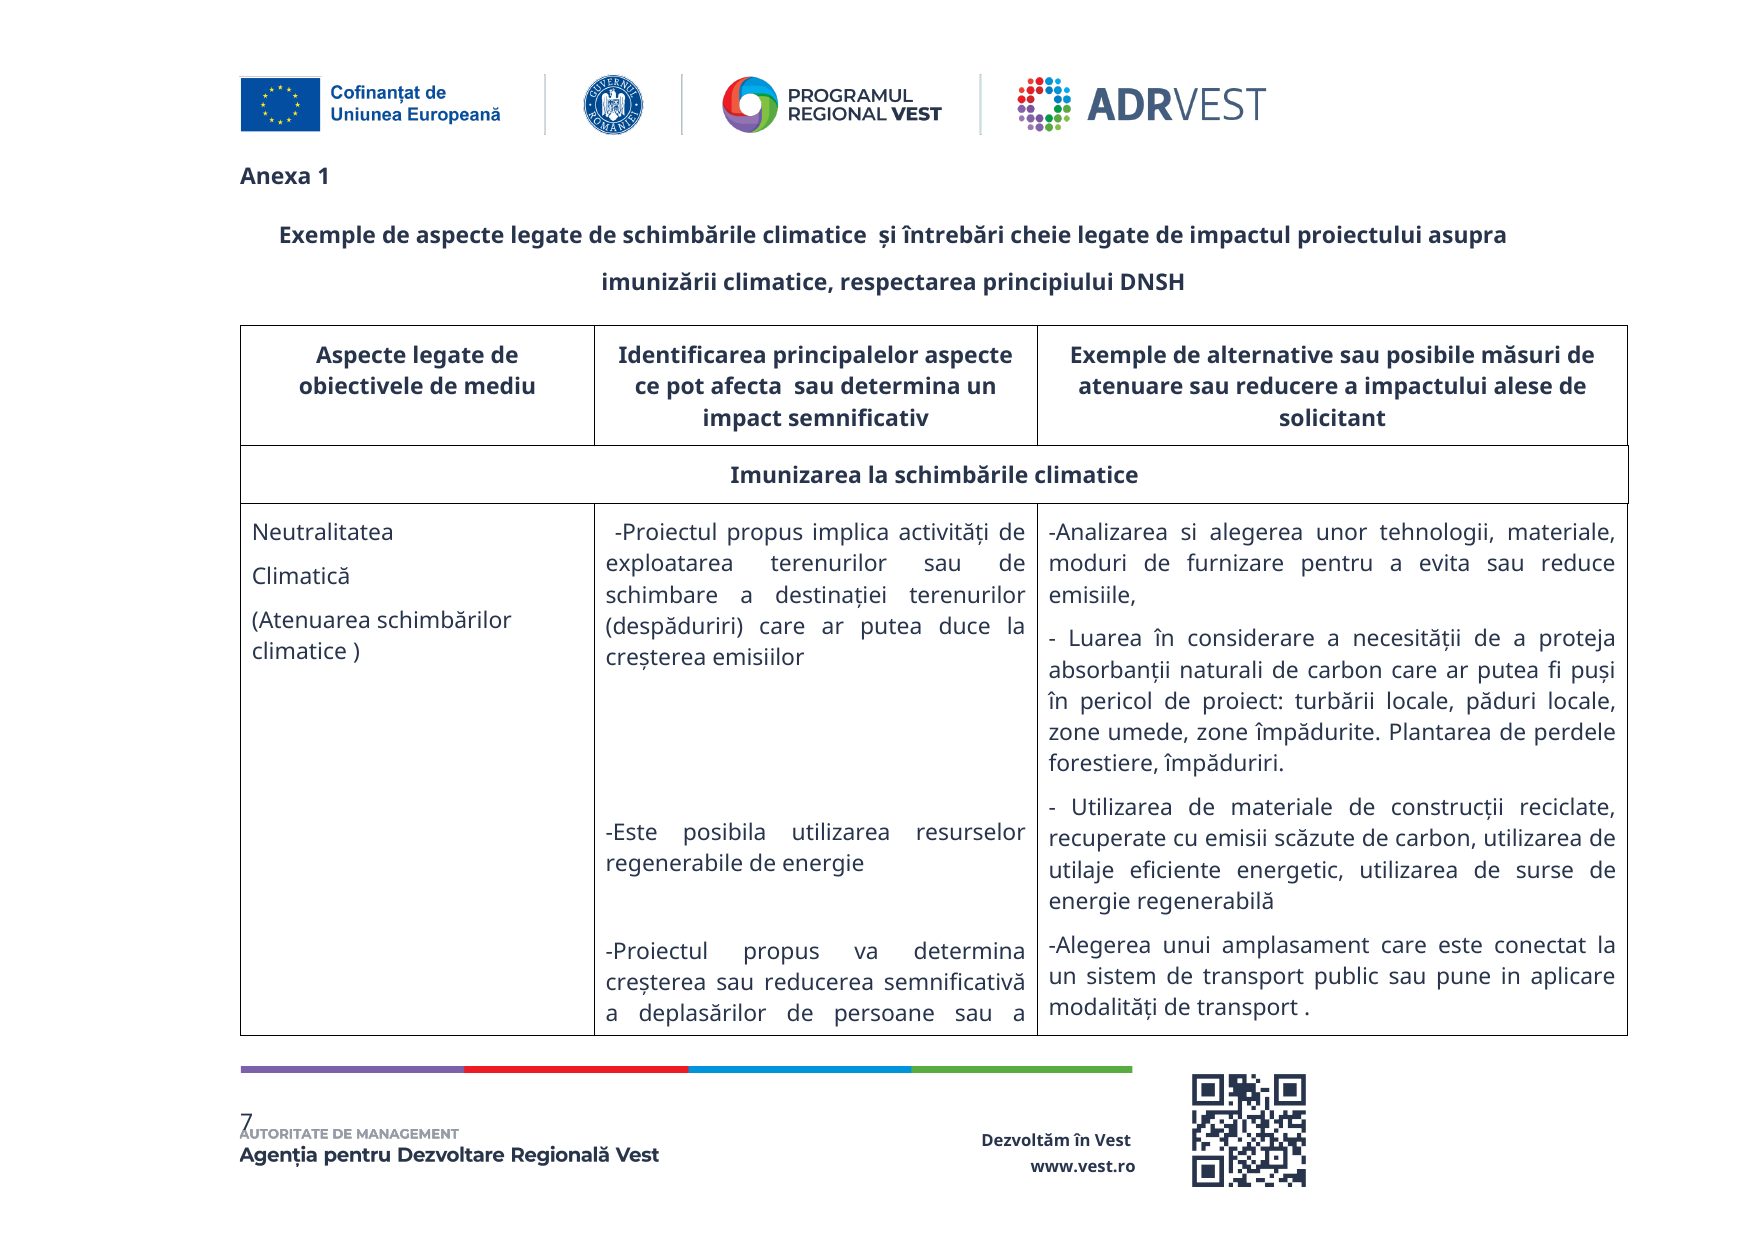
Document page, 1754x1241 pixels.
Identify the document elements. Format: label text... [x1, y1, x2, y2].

text Anexa 1 [240, 160, 1547, 191]
picture [1183, 1065, 1314, 1196]
table_header Exemple de alternative sau posibile măsuri de atenuare sau reducere a impactului alese de solicitant [1038, 326, 1627, 445]
table_header Identificarea principalelor aspecte ce pot afecta sau determina un impact semnificativ [595, 326, 1037, 445]
picture [239, 74, 1267, 135]
text Exemple de aspecte legate de schimbările climatice și întrebări cheie legate de impactul proiectului asupra imunizării climatice, respectarea principiului DNSH [240, 219, 1547, 297]
table_header Aspecte legate de obiectivele de mediu [241, 326, 594, 445]
table_cell Neutralitatea Climatică (Atenuarea schimbărilor climatice ) [241, 504, 594, 1035]
table_cell Imunizarea la schimbările climatice [241, 446, 1628, 502]
